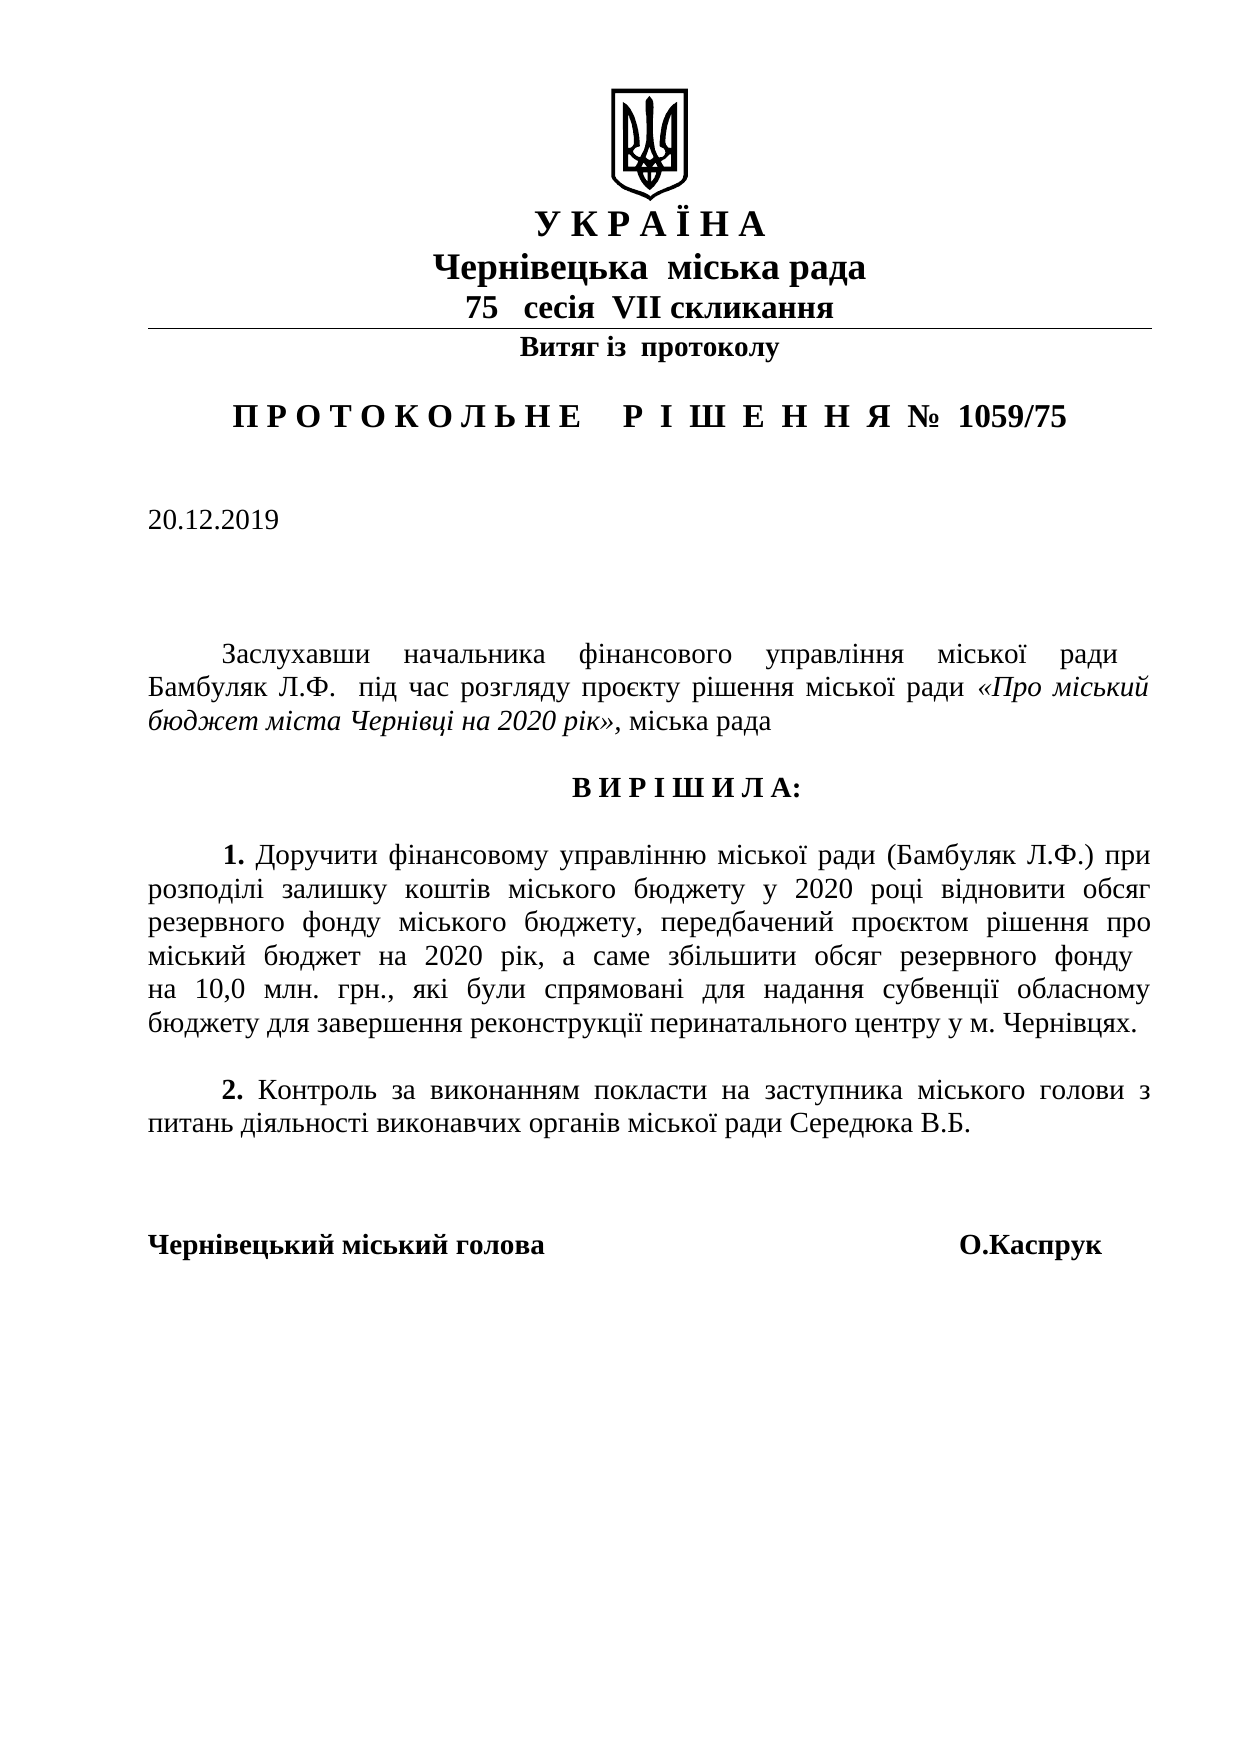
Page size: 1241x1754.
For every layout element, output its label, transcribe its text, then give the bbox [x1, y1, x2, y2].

subtitle Витяг із протоколу [148, 329, 1152, 363]
text 2. Контроль за виконанням покласти на заступника міського голови з питань діяльності виконавчих органів міської ради Середюка В.Б. [148, 1072, 1152, 1139]
text Чернівецький міський голова О.Каспрук [148, 1227, 1152, 1261]
text 1. Доручити фінансовому управлінню міської ради (Бамбуляк Л.Ф.) при розподілі залишку коштів міського бюджету у 2020 році відновити обсяг резервного фонду міського бюджету, передбачений проєктом рішення про міський бюджет на 2020 рік, а саме збільшити обсяг резервного фонду на 10,0 млн. грн., які були спрямовані для надання субвенції обласному бюджету для завершення реконструкції перинатального центру у м. Чернівцях. [148, 837, 1152, 1038]
text Чернівецька міська рада [148, 244, 1152, 287]
text В И Р І Ш И Л А: [148, 770, 1152, 804]
subtitle П Р О Т О К О Л Ь Н Е Р І Ш Е Н Н Я № 1059/75 [148, 396, 1152, 435]
text 75 сесія VIІ скликання [148, 287, 1152, 328]
text У К Р А Ї Н А [148, 201, 1152, 244]
text 20.12.2019 [148, 502, 1152, 535]
text Заслухавши начальника фінансового управління міської ради Бамбуляк Л.Ф. під час розгляду проєкту рішення міської ради «Про міський бюджет міста Чернівці на 2020 рік», міська рада [148, 636, 1152, 737]
